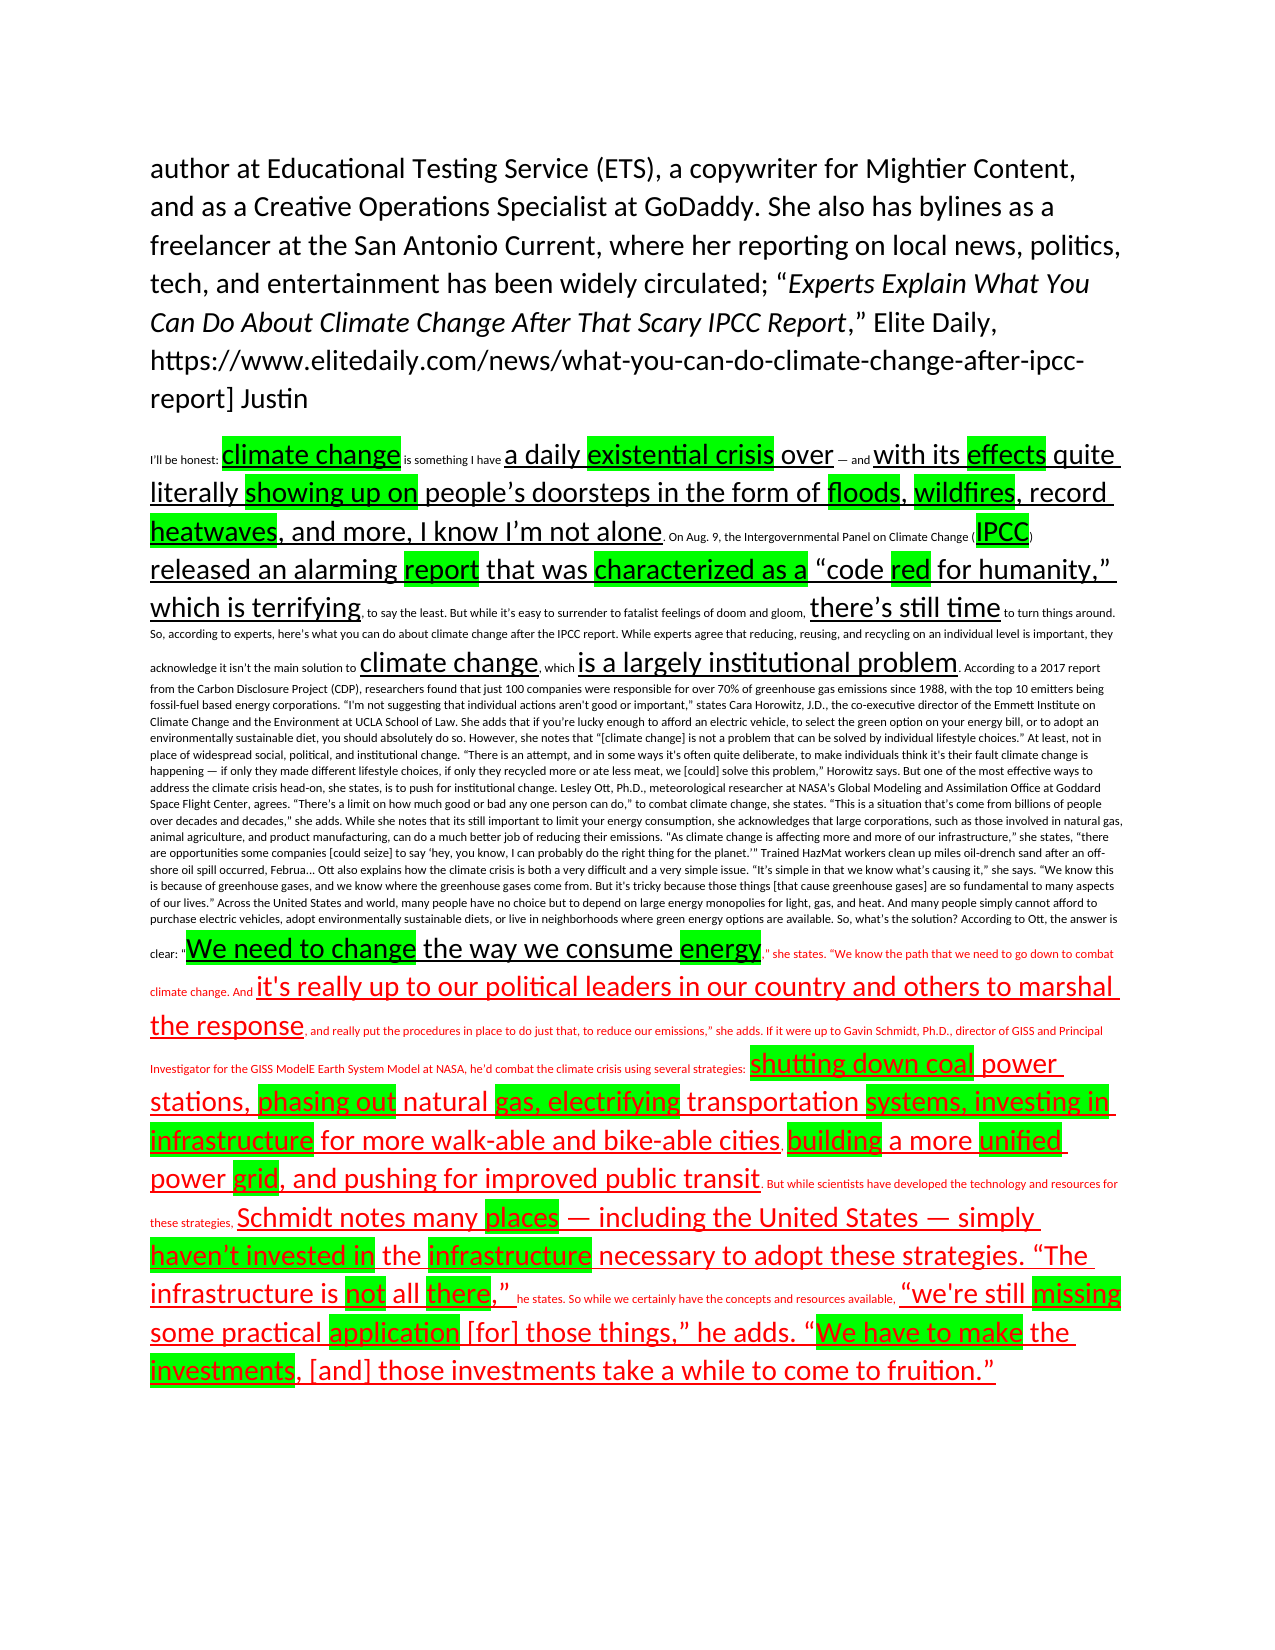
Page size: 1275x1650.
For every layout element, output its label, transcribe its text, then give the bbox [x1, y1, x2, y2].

text I’ll be honest: climate change is something I have a daily existential crisis over — and with its effects quite literally showing up on people’s doorsteps in the form of floods, wildfires, record heatwaves, and more, I know I’m not alone. On Aug. 9, the Intergovernmental Panel on Climate Change (IPCC) released an alarming report that was characterized as a “code red for humanity,” which is terrifying, to say the least. But while it’s easy to surrender to fatalist feelings of doom and gloom, there’s still time to turn things around. So, according to experts, here’s what you can do about climate change after the IPCC report. While experts agree that reducing, reusing, and recycling on an individual level is important, they acknowledge it isn’t the main solution to climate change, which is a largely institutional problem. According to a 2017 report from the Carbon Disclosure Project (CDP), researchers found that just 100 companies were responsible for over 70% of greenhouse gas emissions since 1988, with the top 10 emitters being fossil-fuel based energy corporations. “I'm not suggesting that individual actions aren't good or important,” states Cara Horowitz, J.D., the co-executive director of the Emmett Institute on Climate Change and the Environment at UCLA School of Law. She adds that if you’re lucky enough to afford an electric vehicle, to select the green option on your energy bill, or to adopt an environmentally sustainable diet, you should absolutely do so. However, she notes that “[climate change] is not a problem that can be solved by individual lifestyle choices.” At least, not in place of widespread social, political, and institutional change. “There is an attempt, and in some ways it's often quite deliberate, to make individuals think it's their fault climate change is happening — if only they made different lifestyle choices, if only they recycled more or ate less meat, we [could] solve this problem,” Horowitz says. But one of the most effective ways to address the climate crisis head-on, she states, is to push for institutional change. Lesley Ott, Ph.D., meteorological researcher at NASA’s Global Modeling and Assimilation Office at Goddard Space Flight Center, agrees. “There’s a limit on how much good or bad any one person can do,” to combat climate change, she states. “This is a situation that’s come from billions of people over decades and decades,” she adds. While she notes that its still important to limit your energy consumption, she acknowledges that large corporations, such as those involved in natural gas, animal agriculture, and product manufacturing, can do a much better job of reducing their emissions. “As climate change is affecting more and more of our infrastructure,” she states, “there are opportunities some companies [could seize] to say ‘hey, you know, I can probably do the right thing for the planet.’” Trained HazMat workers clean up miles oil-drench sand after an off-shore oil spill occurred, Februa... Ott also explains how the climate crisis is both a very difficult and a very simple issue. “It’s simple in that we know what’s causing it,” she says. “We know this is because of greenhouse gases, and we know where the greenhouse gases come from. But it's tricky because those things [that cause greenhouse gases] are so fundamental to many aspects of our lives.” Across the United States and world, many people have no choice but to depend on large energy monopolies for light, gas, and heat. And many people simply cannot afford to purchase electric vehicles, adopt environmentally sustainable diets, or live in neighborhoods where green energy options are available. So, what’s the solution? According to Ott, the answer is clear: “We need to change the way we consume energy,” she states. “We know the path that we need to go down to combat climate change. And it's really up to our political leaders in our country and others to marshal the response, and really put the procedures in place to do just that, to reduce our emissions,” she adds. If it were up to Gavin Schmidt, Ph.D., director of GISS and Principal Investigator for the GISS ModelE Earth System Model at NASA, he’d combat the climate crisis using several strategies: shutting down coal power stations, phasing out natural gas, electrifying transportation systems, investing in infrastructure for more walk-able and bike-able cities, building a more unified power grid, and pushing for improved public transit. But while scientists have developed the technology and resources for these strategies, Schmidt notes many places — including the United States — simply haven’t invested in the infrastructure necessary to adopt these strategies. “The infrastructure is not all there,” he states. So while we certainly have the concepts and resources available, “we're still missing some practical application [for] those things,” he adds. “We have to make the investments, [and] those investments take a while to come to fruition.” [150, 436, 1125, 1388]
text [150, 150, 1125, 416]
